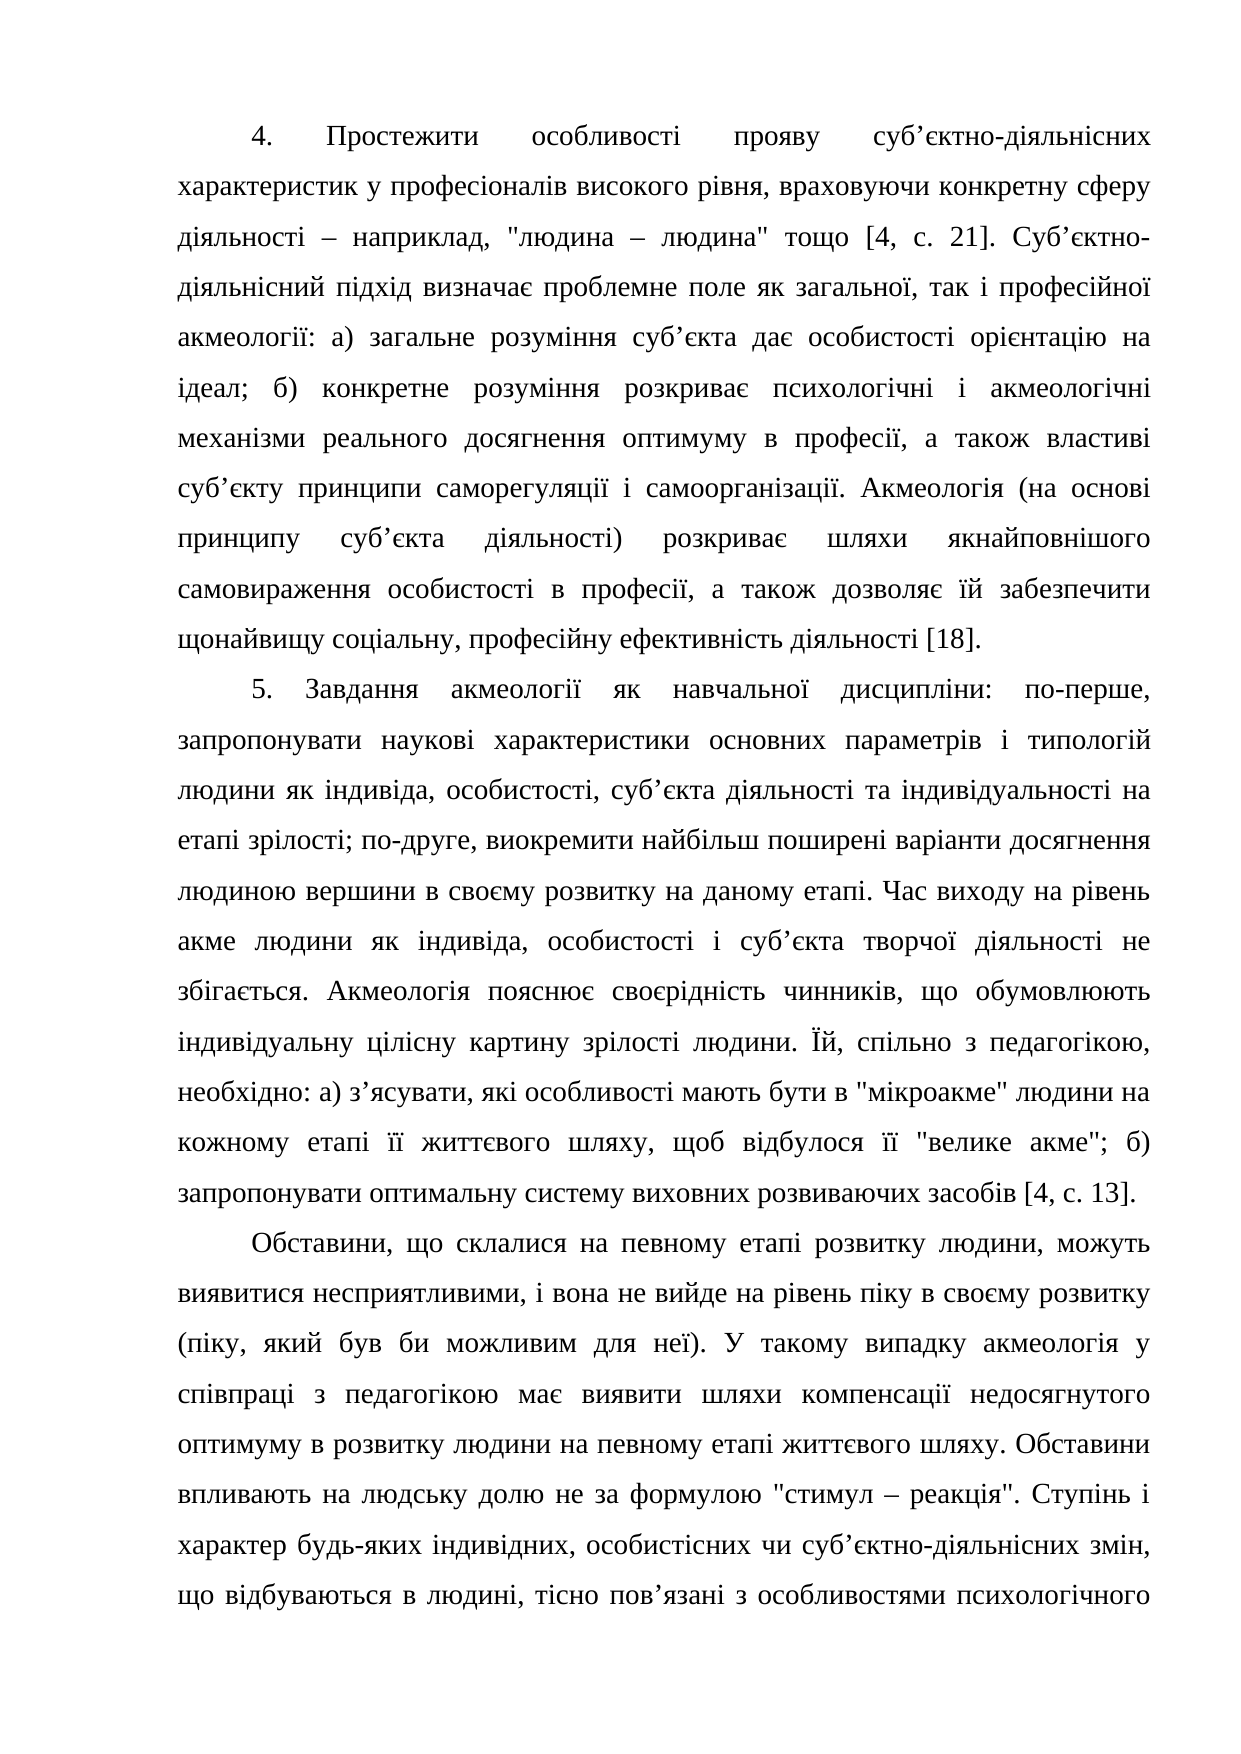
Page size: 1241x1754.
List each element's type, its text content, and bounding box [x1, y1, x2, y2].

text 4. Простежити особливості прояву суб’єктно-діяльнісних характеристик у професіоналів високого рівня, враховуючи конкретну сферу діяльності – наприклад, "людина – людина" тощо [4, с. 21]. Суб’єктно-діяльнісний підхід визначає проблемне поле як загальної, так і професійної акмеології: а) загальне розуміння суб’єкта дає особистості орієнтацію на ідеал; б) конкретне розуміння розкриває психологічні і акмеологічні механізми реального досягнення оптимуму в професії, а також властиві суб’єкту принципи саморегуляції і самоорганізації. Акмеологія (на основі принципу суб’єкта діяльності) розкриває шляхи якнайповнішого самовираження особистості в професії, а також дозволяє їй забезпечити щонайвищу соціальну, професійну ефективність діяльності [18]. [177, 118, 1152, 655]
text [177, 1225, 1152, 1611]
text 5. Завдання акмеології як навчальної дисципліни: по-перше, запропонувати наукові характеристики основних параметрів і типологій людини як індивіда, особистості, суб’єкта діяльності та індивідуальності на етапі зрілості; по-друге, виокремити найбільш поширені варіанти досягнення людиною вершини в своєму розвитку на даному етапі. Час виходу на рівень акме людини як індивіда, особистості і суб’єкта творчої діяльності не збігається. Акмеологія пояснює своєрідність чинників, що обумовлюють індивідуальну цілісну картину зрілості людини. Їй, спільно з педагогікою, необхідно: а) з’ясувати, які особливості мають бути в "мікроакме" людини на кожному етапі її життєвого шляху, щоб відбулося її "велике акме"; б) запропонувати оптимальну систему виховних розвиваючих засобів [4, с. 13]. [177, 672, 1152, 1208]
